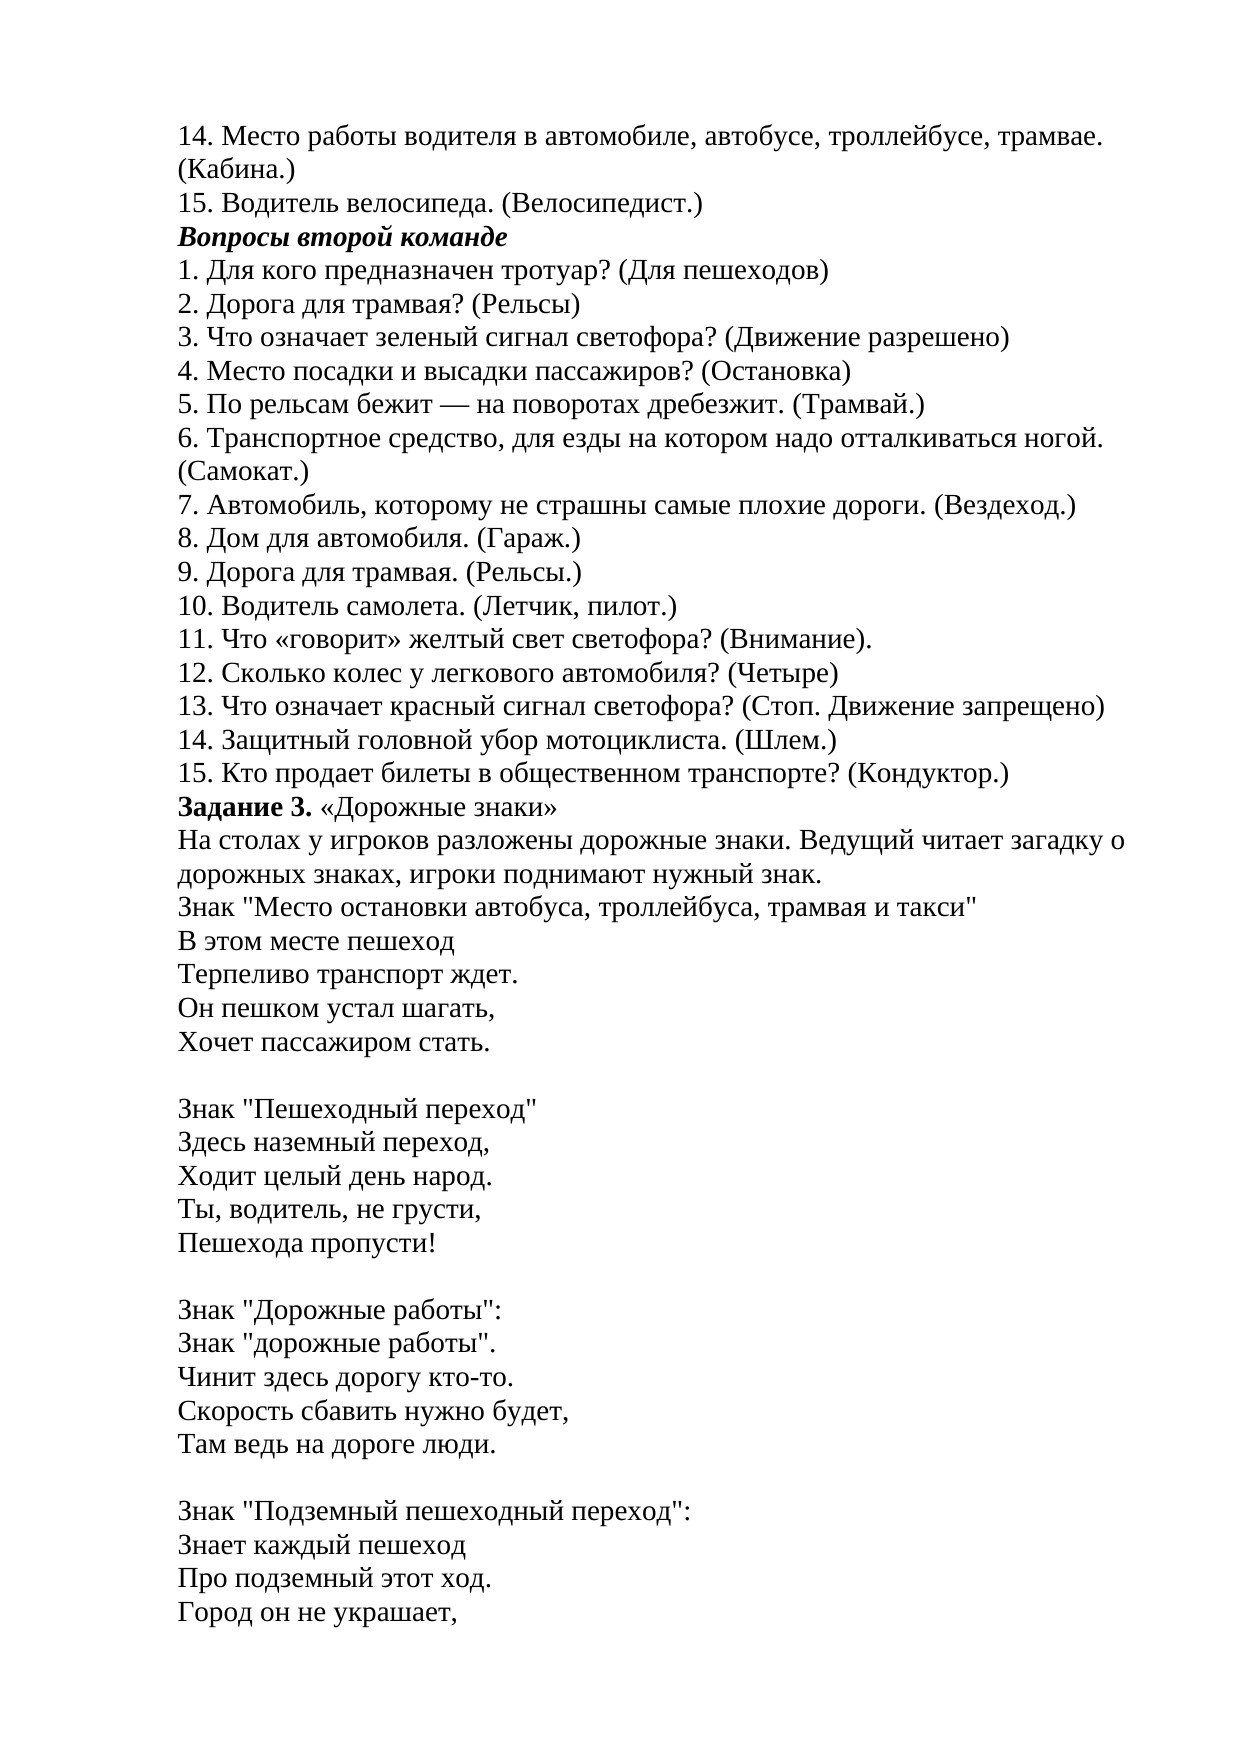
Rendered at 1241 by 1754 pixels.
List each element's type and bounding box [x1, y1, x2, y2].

text [177, 789, 1181, 1627]
text [177, 118, 1181, 789]
